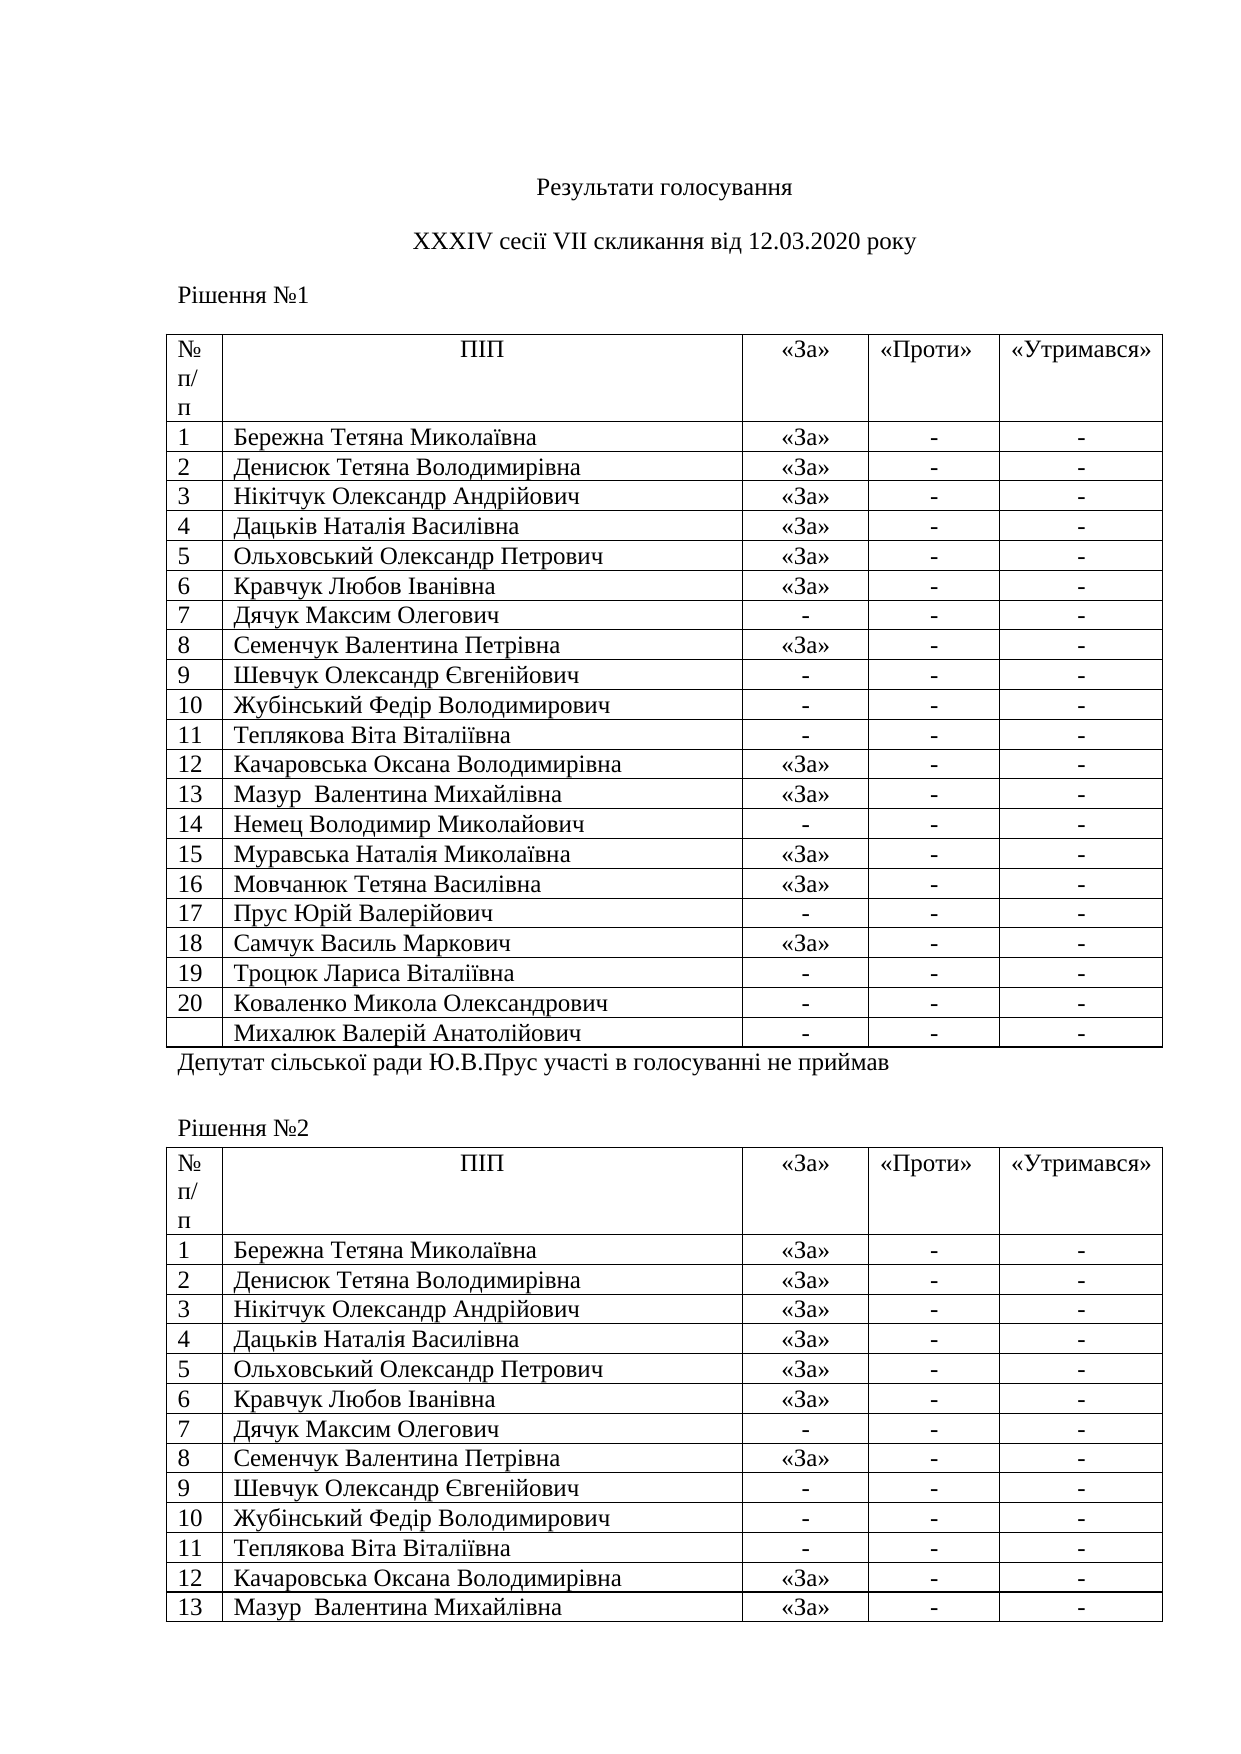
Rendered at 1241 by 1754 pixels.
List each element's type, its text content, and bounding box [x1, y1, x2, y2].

table_cell - [1000, 541, 1162, 570]
table_cell - [743, 1414, 868, 1442]
table_cell Кравчук Любов Іванівна [223, 1384, 742, 1413]
table_cell «За» [743, 1324, 868, 1353]
table_header «Проти» [869, 1148, 999, 1234]
table_cell - [743, 1473, 868, 1502]
table_cell - [869, 1354, 999, 1383]
table_cell Ольховський Олександр Петрович [223, 1354, 742, 1383]
table_cell 2 [167, 1265, 222, 1293]
table_cell - [869, 422, 999, 451]
table_cell - [743, 690, 868, 719]
text Рішення №1 [177, 280, 1152, 308]
table_cell - [1000, 1563, 1162, 1591]
table_cell 9 [167, 660, 222, 689]
table_cell Мазур Валентина Михайлівна [223, 779, 742, 808]
table_cell 19 [167, 958, 222, 987]
table_cell - [869, 899, 999, 927]
table_cell - [1000, 988, 1162, 1017]
table_cell - [869, 481, 999, 510]
table_cell - [743, 899, 868, 927]
table_cell - [869, 1473, 999, 1502]
table_cell - [743, 988, 868, 1017]
table_cell - [869, 958, 999, 987]
table_cell Бережна Тетяна Миколаївна [223, 1235, 742, 1264]
table_cell «За» [743, 1265, 868, 1293]
table_cell - [869, 1414, 999, 1442]
table_header «Утримався» [1000, 335, 1162, 421]
table_cell - [869, 1533, 999, 1562]
table_cell Теплякова Віта Віталіївна [223, 720, 742, 748]
text Депутат сільської ради Ю.В.Прус участі в голосуванні не приймав [177, 1048, 1152, 1076]
table_cell - [869, 720, 999, 748]
table_cell - [1000, 1414, 1162, 1442]
table_cell Троцюк Лариса Віталіївна [223, 958, 742, 987]
table_cell 12 [167, 750, 222, 778]
table_cell - [869, 1295, 999, 1323]
table_cell - [743, 1503, 868, 1532]
table_cell «За» [743, 422, 868, 451]
table_cell - [869, 869, 999, 897]
table_cell - [1000, 1295, 1162, 1323]
table_cell - [743, 660, 868, 689]
table_cell 4 [167, 511, 222, 540]
table_cell «За» [743, 571, 868, 599]
table_cell Прус Юрій Валерійович [223, 899, 742, 927]
table_cell - [869, 1018, 999, 1046]
table_cell Дячук Максим Олегович [223, 1414, 742, 1442]
table_cell «За» [743, 541, 868, 570]
table_cell Денисюк Тетяна Володимирівна [223, 1265, 742, 1293]
table_cell Семенчук Валентина Петрівна [223, 630, 742, 659]
table_cell - [1000, 1384, 1162, 1413]
table_cell Бережна Тетяна Миколаївна [223, 422, 742, 451]
table_cell «За» [743, 1235, 868, 1264]
table_cell Шевчук Олександр Євгенійович [223, 660, 742, 689]
text Результати голосування [177, 172, 1152, 201]
table_cell 13 [167, 779, 222, 808]
table_cell - [869, 1235, 999, 1264]
table_cell Шевчук Олександр Євгенійович [223, 1473, 742, 1502]
table_cell «За» [743, 511, 868, 540]
table_cell - [1000, 809, 1162, 838]
table_cell - [869, 690, 999, 719]
table_cell - [1000, 1324, 1162, 1353]
table_cell Жубінський Федір Володимирович [223, 1503, 742, 1532]
table_cell - [743, 1533, 868, 1562]
table_cell 5 [167, 1354, 222, 1383]
table_cell Теплякова Віта Віталіївна [223, 1533, 742, 1562]
table_cell «За» [743, 452, 868, 480]
table_cell Дацьків Наталія Василівна [223, 1324, 742, 1353]
table_cell - [1000, 422, 1162, 451]
table_cell - [869, 630, 999, 659]
table_cell - [869, 1503, 999, 1532]
table_cell 7 [167, 1414, 222, 1442]
table_cell 1 [167, 422, 222, 451]
table_cell 1 [167, 1235, 222, 1264]
table_cell - [869, 1444, 999, 1472]
table_cell - [869, 541, 999, 570]
table_cell Нікітчук Олександр Андрійович [223, 1295, 742, 1323]
text Рішення №2 [177, 1113, 1152, 1142]
table_header № п/п [167, 335, 222, 421]
table_cell Кравчук Любов Іванівна [223, 571, 742, 599]
table_cell - [1000, 511, 1162, 540]
table_cell Немец Володимир Миколайович [223, 809, 742, 838]
table_cell 9 [167, 1473, 222, 1502]
table_cell - [869, 601, 999, 629]
table_cell - [869, 571, 999, 599]
table_cell 2 [167, 452, 222, 480]
table_cell «За» [743, 1384, 868, 1413]
table_cell [167, 1018, 222, 1046]
table_cell - [1000, 1533, 1162, 1562]
table_cell 7 [167, 601, 222, 629]
table_cell Нікітчук Олександр Андрійович [223, 481, 742, 510]
table_cell - [869, 1265, 999, 1293]
table_cell 12 [167, 1563, 222, 1591]
table_cell - [869, 452, 999, 480]
table_cell Денисюк Тетяна Володимирівна [223, 452, 742, 480]
table_cell 5 [167, 541, 222, 570]
table_cell - [1000, 630, 1162, 659]
table_cell - [1000, 660, 1162, 689]
table_cell Дячук Максим Олегович [223, 601, 742, 629]
table_cell Семенчук Валентина Петрівна [223, 1444, 742, 1472]
table_header ПІП [223, 1148, 742, 1234]
table_cell 13 [167, 1593, 222, 1621]
table_cell - [1000, 928, 1162, 957]
table_cell «За» [743, 779, 868, 808]
table_cell - [869, 839, 999, 868]
table_cell 8 [167, 630, 222, 659]
table_cell 6 [167, 1384, 222, 1413]
table_cell «За» [743, 928, 868, 957]
table_cell 18 [167, 928, 222, 957]
table_header «Проти» [869, 335, 999, 421]
table_header «За» [743, 335, 868, 421]
table_cell Качаровська Оксана Володимирівна [223, 750, 742, 778]
table_cell - [1000, 601, 1162, 629]
table_cell - [1000, 958, 1162, 987]
table_cell «За» [743, 481, 868, 510]
table_cell - [869, 750, 999, 778]
table_cell «За» [743, 630, 868, 659]
table_cell 17 [167, 899, 222, 927]
table_cell «За» [743, 1295, 868, 1323]
table_cell - [869, 779, 999, 808]
table_cell 11 [167, 720, 222, 748]
table_cell - [1000, 839, 1162, 868]
table_cell 4 [167, 1324, 222, 1353]
table_cell - [1000, 1444, 1162, 1472]
table_cell - [1000, 1503, 1162, 1532]
table_cell 3 [167, 481, 222, 510]
table_cell - [1000, 1235, 1162, 1264]
table_cell «За» [743, 1563, 868, 1591]
table_cell - [869, 1593, 999, 1621]
table_cell - [1000, 1354, 1162, 1383]
table_cell - [1000, 1265, 1162, 1293]
table_cell Самчук Василь Маркович [223, 928, 742, 957]
table_cell - [743, 958, 868, 987]
table_cell 15 [167, 839, 222, 868]
table_cell - [869, 1384, 999, 1413]
table_cell - [743, 1018, 868, 1046]
table_cell - [1000, 1473, 1162, 1502]
table_header «Утримався» [1000, 1148, 1162, 1234]
table_cell - [743, 720, 868, 748]
table_cell «За» [743, 1593, 868, 1621]
text ХХХІV сесії VІІ скликання від 12.03.2020 року [177, 226, 1152, 254]
table_cell - [1000, 1593, 1162, 1621]
table_cell - [1000, 571, 1162, 599]
table_cell 3 [167, 1295, 222, 1323]
table_cell - [869, 809, 999, 838]
table_cell - [1000, 481, 1162, 510]
table_cell «За» [743, 750, 868, 778]
table_cell - [1000, 1018, 1162, 1046]
table_header № п/п [167, 1148, 222, 1234]
table_cell Мовчанюк Тетяна Василівна [223, 869, 742, 897]
table_cell 20 [167, 988, 222, 1017]
table_cell Муравська Наталія Миколаївна [223, 839, 742, 868]
table_cell 8 [167, 1444, 222, 1472]
table_cell - [869, 1563, 999, 1591]
table_cell Коваленко Микола Олександрович [223, 988, 742, 1017]
table_cell Качаровська Оксана Володимирівна [223, 1563, 742, 1591]
table_cell - [743, 809, 868, 838]
table_cell 11 [167, 1533, 222, 1562]
table_cell - [1000, 750, 1162, 778]
table_cell «За» [743, 869, 868, 897]
table_cell Жубінський Федір Володимирович [223, 690, 742, 719]
table_cell - [1000, 690, 1162, 719]
table_cell - [869, 660, 999, 689]
table_cell «За» [743, 839, 868, 868]
table_cell - [869, 1324, 999, 1353]
table_cell - [869, 928, 999, 957]
table_cell Дацьків Наталія Василівна [223, 511, 742, 540]
table_cell - [1000, 869, 1162, 897]
table_cell 6 [167, 571, 222, 599]
table_cell 14 [167, 809, 222, 838]
table_cell «За» [743, 1444, 868, 1472]
table_cell 16 [167, 869, 222, 897]
table_cell - [1000, 720, 1162, 748]
table_cell - [1000, 899, 1162, 927]
table_cell - [869, 511, 999, 540]
table_cell Михалюк Валерій Анатолійович [223, 1018, 742, 1046]
table_cell - [1000, 779, 1162, 808]
table_cell Мазур Валентина Михайлівна [223, 1593, 742, 1621]
table_cell - [869, 988, 999, 1017]
table_cell - [743, 601, 868, 629]
table_cell 10 [167, 1503, 222, 1532]
table_header ПІП [223, 335, 742, 421]
table_cell «За» [743, 1354, 868, 1383]
table_cell Ольховський Олександр Петрович [223, 541, 742, 570]
table_header «За» [743, 1148, 868, 1234]
table_cell 10 [167, 690, 222, 719]
table_cell - [1000, 452, 1162, 480]
